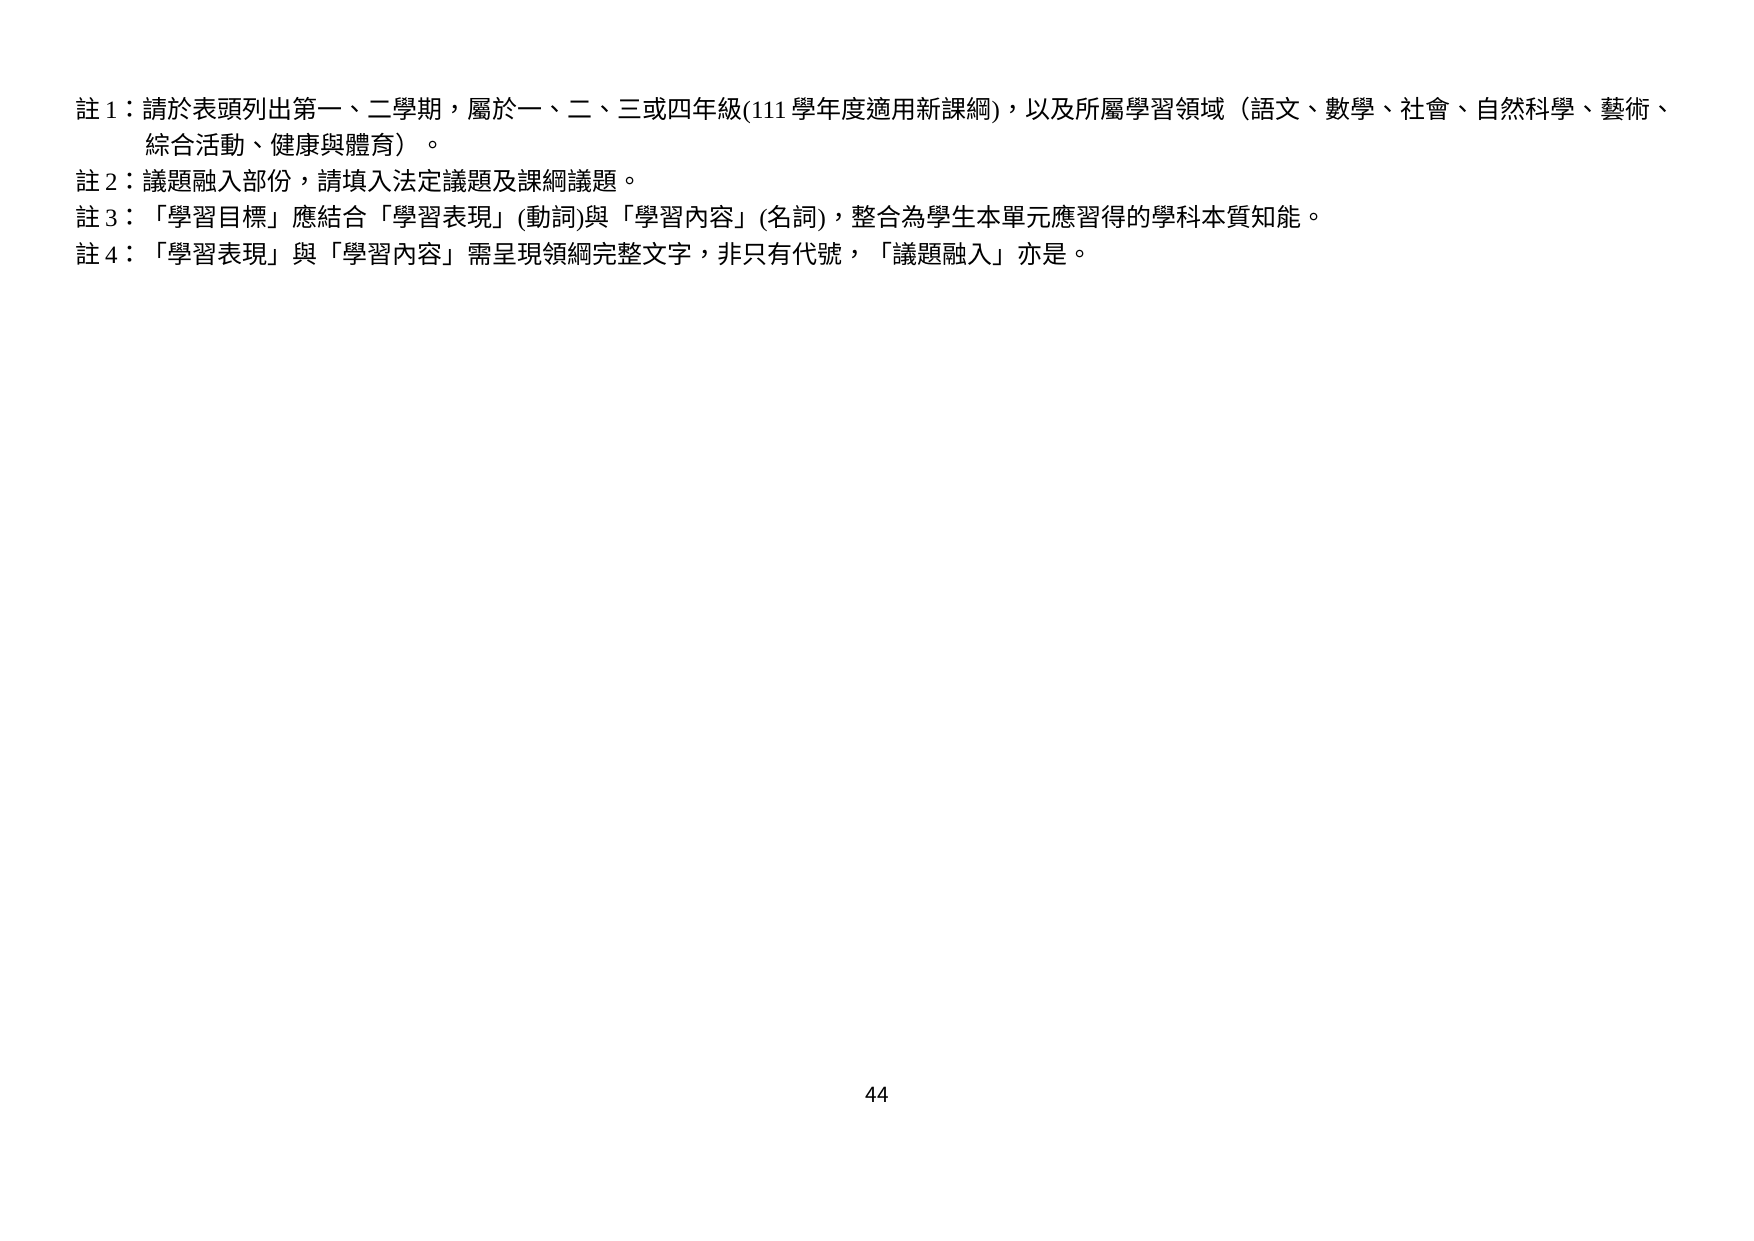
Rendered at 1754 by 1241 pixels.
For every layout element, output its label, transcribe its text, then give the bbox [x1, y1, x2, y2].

text 註4：「學習表現」與「學習內容」需呈現領綱完整文字，非只有代號，「議題融入」亦是。 [75, 234, 1679, 270]
text 註2：議題融入部份，請填入法定議題及課綱議題。 [75, 162, 1679, 198]
text 註3：「學習目標」應結合「學習表現」(動詞)與「學習內容」(名詞)，整合為學生本單元應習得的學科本質知能。 [75, 198, 1679, 234]
text 註1：請於表頭列出第一、二學期，屬於一、二、三或四年級(111學年度適用新課綱)，以及所屬學習領域（語文、數學、社會、自然科學、藝術、綜合活動、健康與體育）。 [75, 89, 1679, 162]
